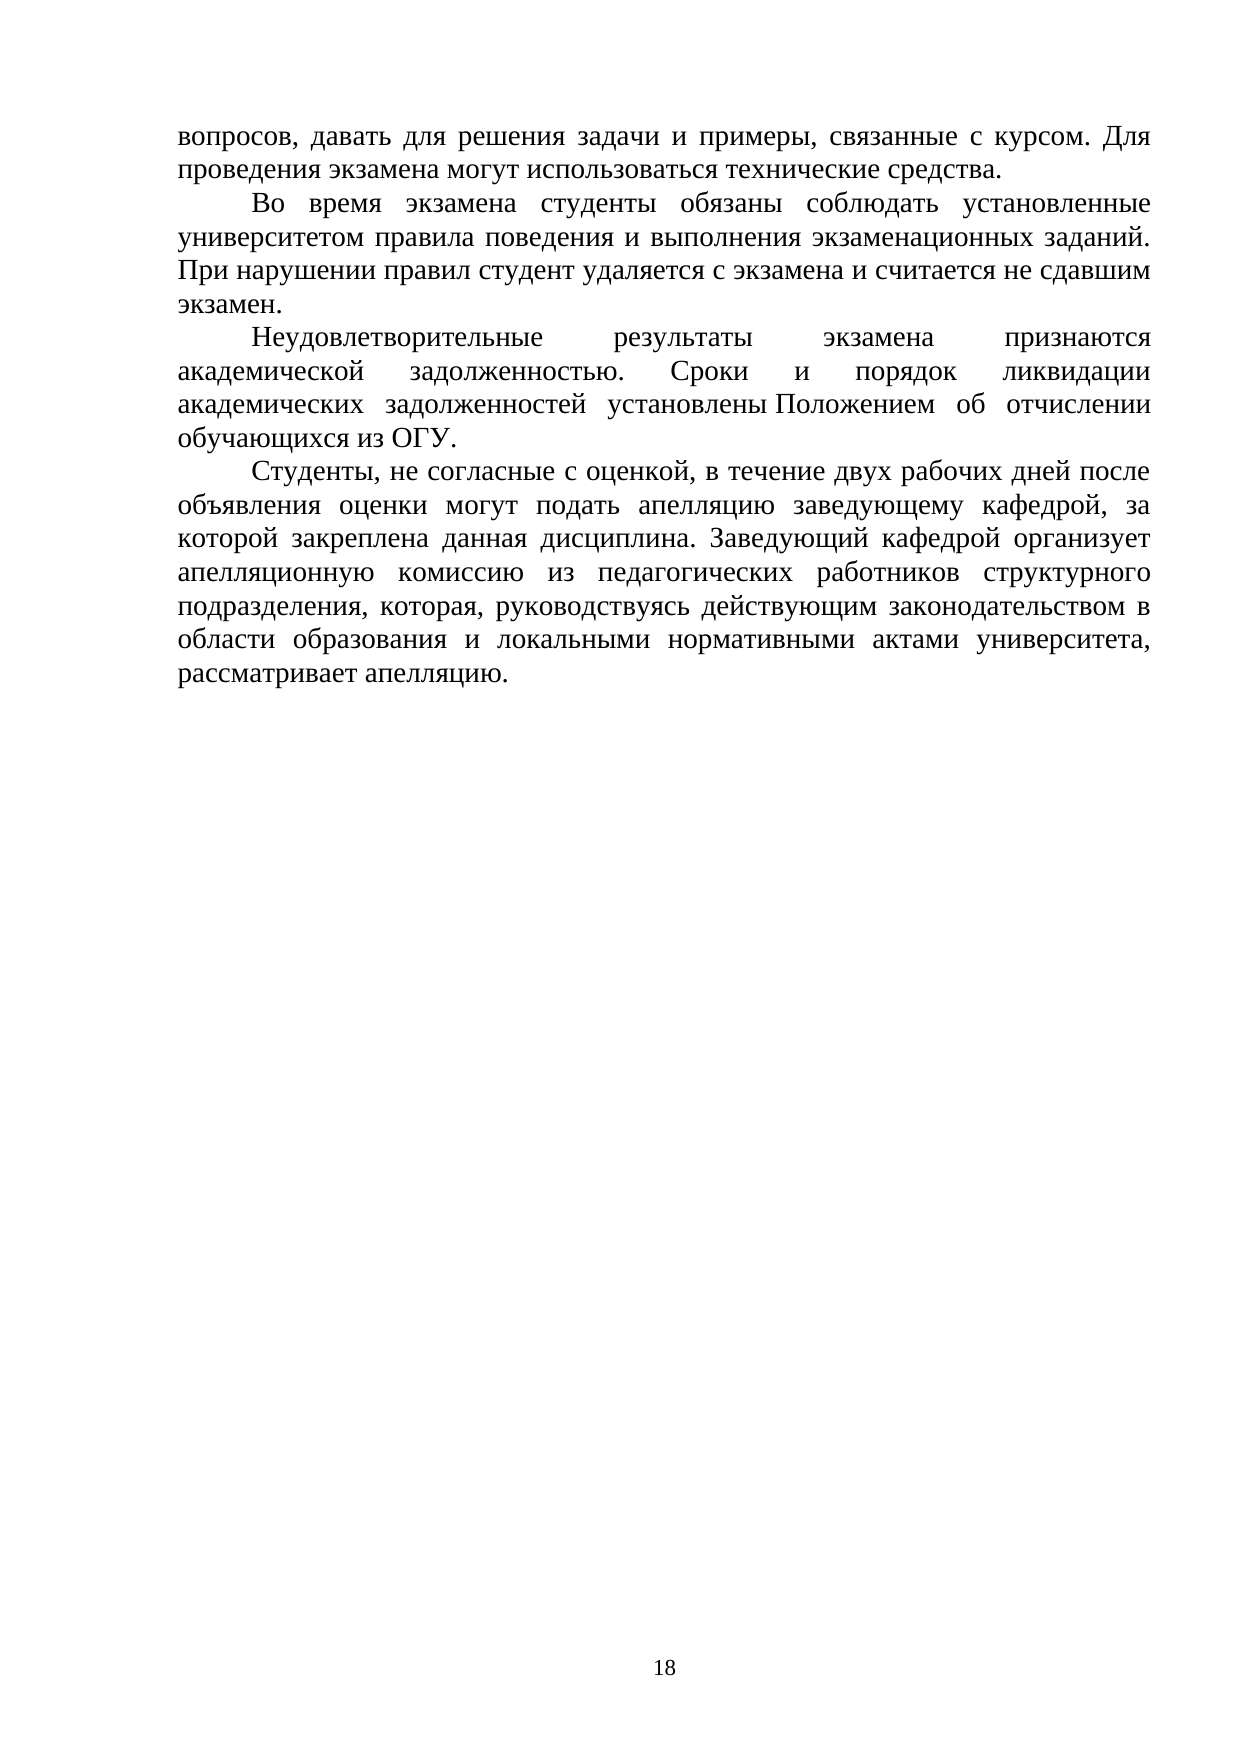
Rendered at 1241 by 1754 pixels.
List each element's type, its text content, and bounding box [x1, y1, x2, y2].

text Во время экзамена студенты обязаны соблюдать установленные университетом правила поведения и выполнения экзаменационных заданий. При нарушении правил студент удаляется с экзамена и считается не сдавшим экзамен. [177, 185, 1152, 319]
text Студенты, не согласные с оценкой, в течение двух рабочих дней после объявления оценки могут подать апелляцию заведующему кафедрой, за которой закреплена данная дисциплина. Заведующий кафедрой организует апелляционную комиссию из педагогических работников структурного подразделения, которая, руководствуясь действующим законодательством в области образования и локальными нормативными актами университета, рассматривает апелляцию. [177, 453, 1152, 688]
text Неудовлетворительные результаты экзамена признаются академической задолженностью. Сроки и порядок ликвидации академических задолженностей установлены Положением об отчислении обучающихся из ОГУ. [177, 319, 1152, 453]
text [177, 118, 1152, 185]
